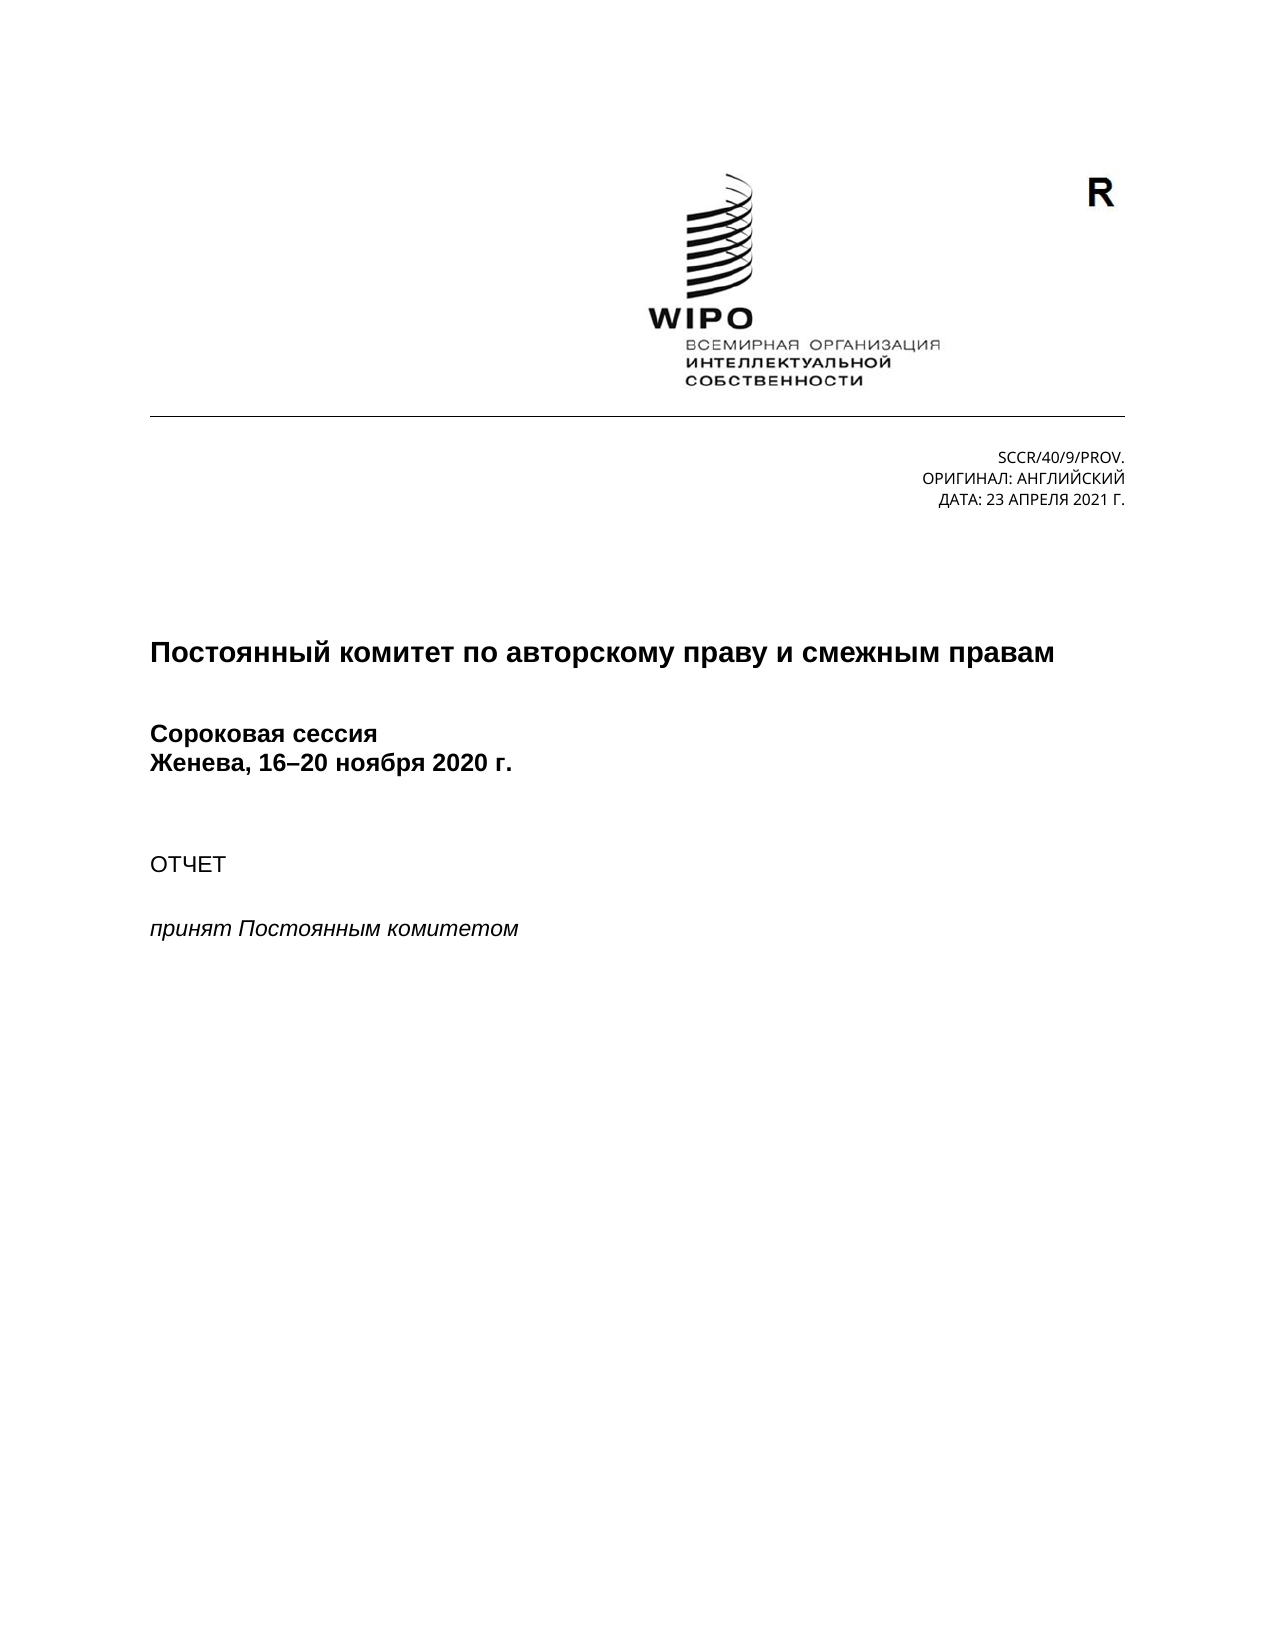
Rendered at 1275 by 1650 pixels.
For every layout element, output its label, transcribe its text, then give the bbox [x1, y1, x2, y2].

text ДАТА: 23 апреля 2021 г. [150, 489, 1125, 510]
subtitle Постоянный комитет по авторскому праву и смежным правам [150, 635, 1125, 669]
text ОРИГИНАЛ: АНГЛИЙСКИЙ [150, 468, 1125, 489]
text SCCR/40/9/Prov. [150, 417, 1125, 468]
text принят Постоянным комитетом [150, 915, 1125, 941]
text ОТЧЕТ [150, 851, 1125, 878]
text Женева, 16–20 ноября 2020 г. [150, 747, 1125, 776]
text Сороковая сессия [150, 719, 1125, 747]
picture [620, 150, 1125, 404]
